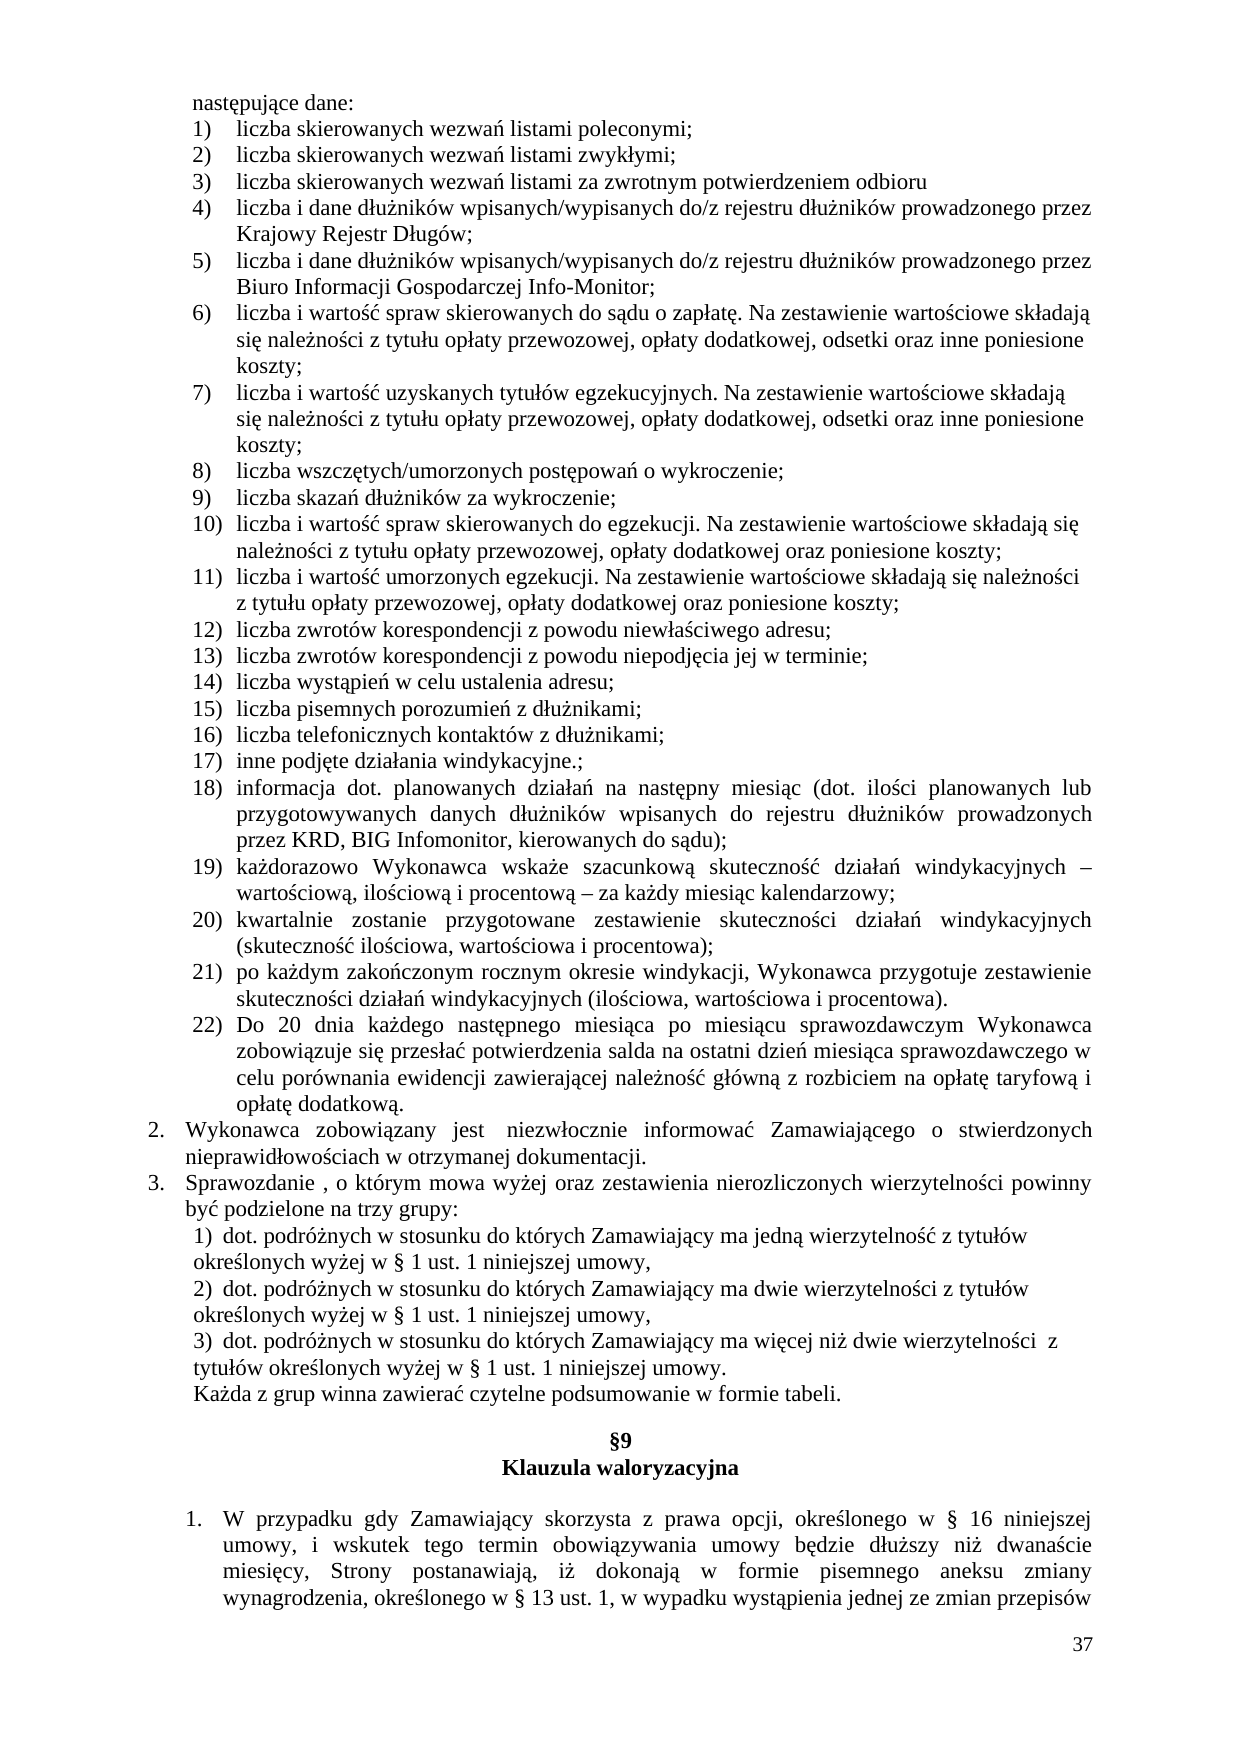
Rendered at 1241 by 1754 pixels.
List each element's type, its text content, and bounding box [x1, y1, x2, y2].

list dot. podróżnych w stosunku do których Zamawiający ma więcej niż dwie wierzytelności z tytułów określonych wyżej w § 1 ust. 1 niniejszej umowy. [193, 1327, 1093, 1380]
list liczba i wartość spraw skierowanych do egzekucji. Na zestawienie wartościowe składają się należności z tytułu opłaty przewozowej, opłaty dodatkowej oraz poniesione koszty; [192, 510, 1093, 563]
list dot. podróżnych w stosunku do których Zamawiający ma dwie wierzytelności z tytułów określonych wyżej w § 1 ust. 1 niniejszej umowy, [193, 1274, 1093, 1327]
list liczba zwrotów korespondencji z powodu niewłaściwego adresu; [192, 616, 1093, 642]
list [185, 1504, 1093, 1610]
list liczba skierowanych wezwań listami poleconymi; [192, 115, 1093, 141]
list liczba i wartość uzyskanych tytułów egzekucyjnych. Na zestawienie wartościowe składają się należności z tytułu opłaty przewozowej, opłaty dodatkowej, odsetki oraz inne poniesione koszty; [192, 378, 1093, 458]
list Sprawozdanie , o którym mowa wyżej oraz zestawienia nierozliczonych wierzytelności powinny być podzielone na trzy grupy: [148, 1169, 1093, 1222]
list liczba i wartość umorzonych egzekucji. Na zestawienie wartościowe składają się należności z tytułu opłaty przewozowej, opłaty dodatkowej oraz poniesione koszty; [192, 563, 1093, 616]
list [148, 89, 1093, 115]
list liczba wystąpień w celu ustalenia adresu; [192, 668, 1093, 695]
list kwartalnie zostanie przygotowane zestawienie skuteczności działań windykacyjnych (skuteczność ilościowa, wartościowa i procentowa); [192, 906, 1093, 958]
list liczba skierowanych wezwań listami za zwrotnym potwierdzeniem odbioru [192, 168, 1093, 194]
text Klauzula waloryzacyjna [148, 1453, 1093, 1480]
list Do 20 dnia każdego następnego miesiąca po miesiącu sprawozdawczym Wykonawca zobowiązuje się przesłać potwierdzenia salda na ostatni dzień miesiąca sprawozdawczego w celu porównania ewidencji zawierającej należność główną z rozbiciem na opłatę taryfową i opłatę dodatkową. [192, 1011, 1093, 1116]
list liczba wszczętych/umorzonych postępowań o wykroczenie; [192, 458, 1093, 484]
list liczba i dane dłużników wpisanych/wypisanych do/z rejestru dłużników prowadzonego przez Biuro Informacji Gospodarczej Info-Monitor; [192, 247, 1093, 299]
subtitle §9 [148, 1427, 1093, 1453]
list liczba zwrotów korespondencji z powodu niepodjęcia jej w terminie; [192, 642, 1093, 668]
list liczba pisemnych porozumień z dłużnikami; [192, 695, 1093, 721]
list informacja dot. planowanych działań na następny miesiąc (dot. ilości planowanych lub przygotowywanych danych dłużników wpisanych do rejestru dłużników prowadzonych przez KRD, BIG Infomonitor, kierowanych do sądu); [192, 774, 1093, 853]
list każdorazowo Wykonawca wskaże szacunkową skuteczność działań windykacyjnych – wartościową, ilościową i procentową – za każdy miesiąc kalendarzowy; [192, 853, 1093, 906]
list liczba i wartość spraw skierowanych do sądu o zapłatę. Na zestawienie wartościowe składają się należności z tytułu opłaty przewozowej, opłaty dodatkowej, odsetki oraz inne poniesione koszty; [192, 299, 1093, 378]
list Wykonawca zobowiązany jest niezwłocznie informować Zamawiającego o stwierdzonych nieprawidłowościach w otrzymanej dokumentacji. [148, 1116, 1093, 1169]
list po każdym zakończonym rocznym okresie windykacji, Wykonawca przygotuje zestawienie skuteczności działań windykacyjnych (ilościowa, wartościowa i procentowa). [192, 958, 1093, 1011]
list liczba skazań dłużników za wykroczenie; [192, 484, 1093, 510]
list liczba i dane dłużników wpisanych/wypisanych do/z rejestru dłużników prowadzonego przez Krajowy Rejestr Długów; [192, 194, 1093, 247]
list liczba skierowanych wezwań listami zwykłymi; [192, 141, 1093, 168]
list dot. podróżnych w stosunku do których Zamawiający ma jedną wierzytelność z tytułów określonych wyżej w § 1 ust. 1 niniejszej umowy, [193, 1222, 1093, 1274]
list inne podjęte działania windykacyjne.; [192, 747, 1093, 774]
text Każda z grup winna zawierać czytelne podsumowanie w formie tabeli. [193, 1380, 1093, 1406]
list liczba telefonicznych kontaktów z dłużnikami; [192, 721, 1093, 747]
